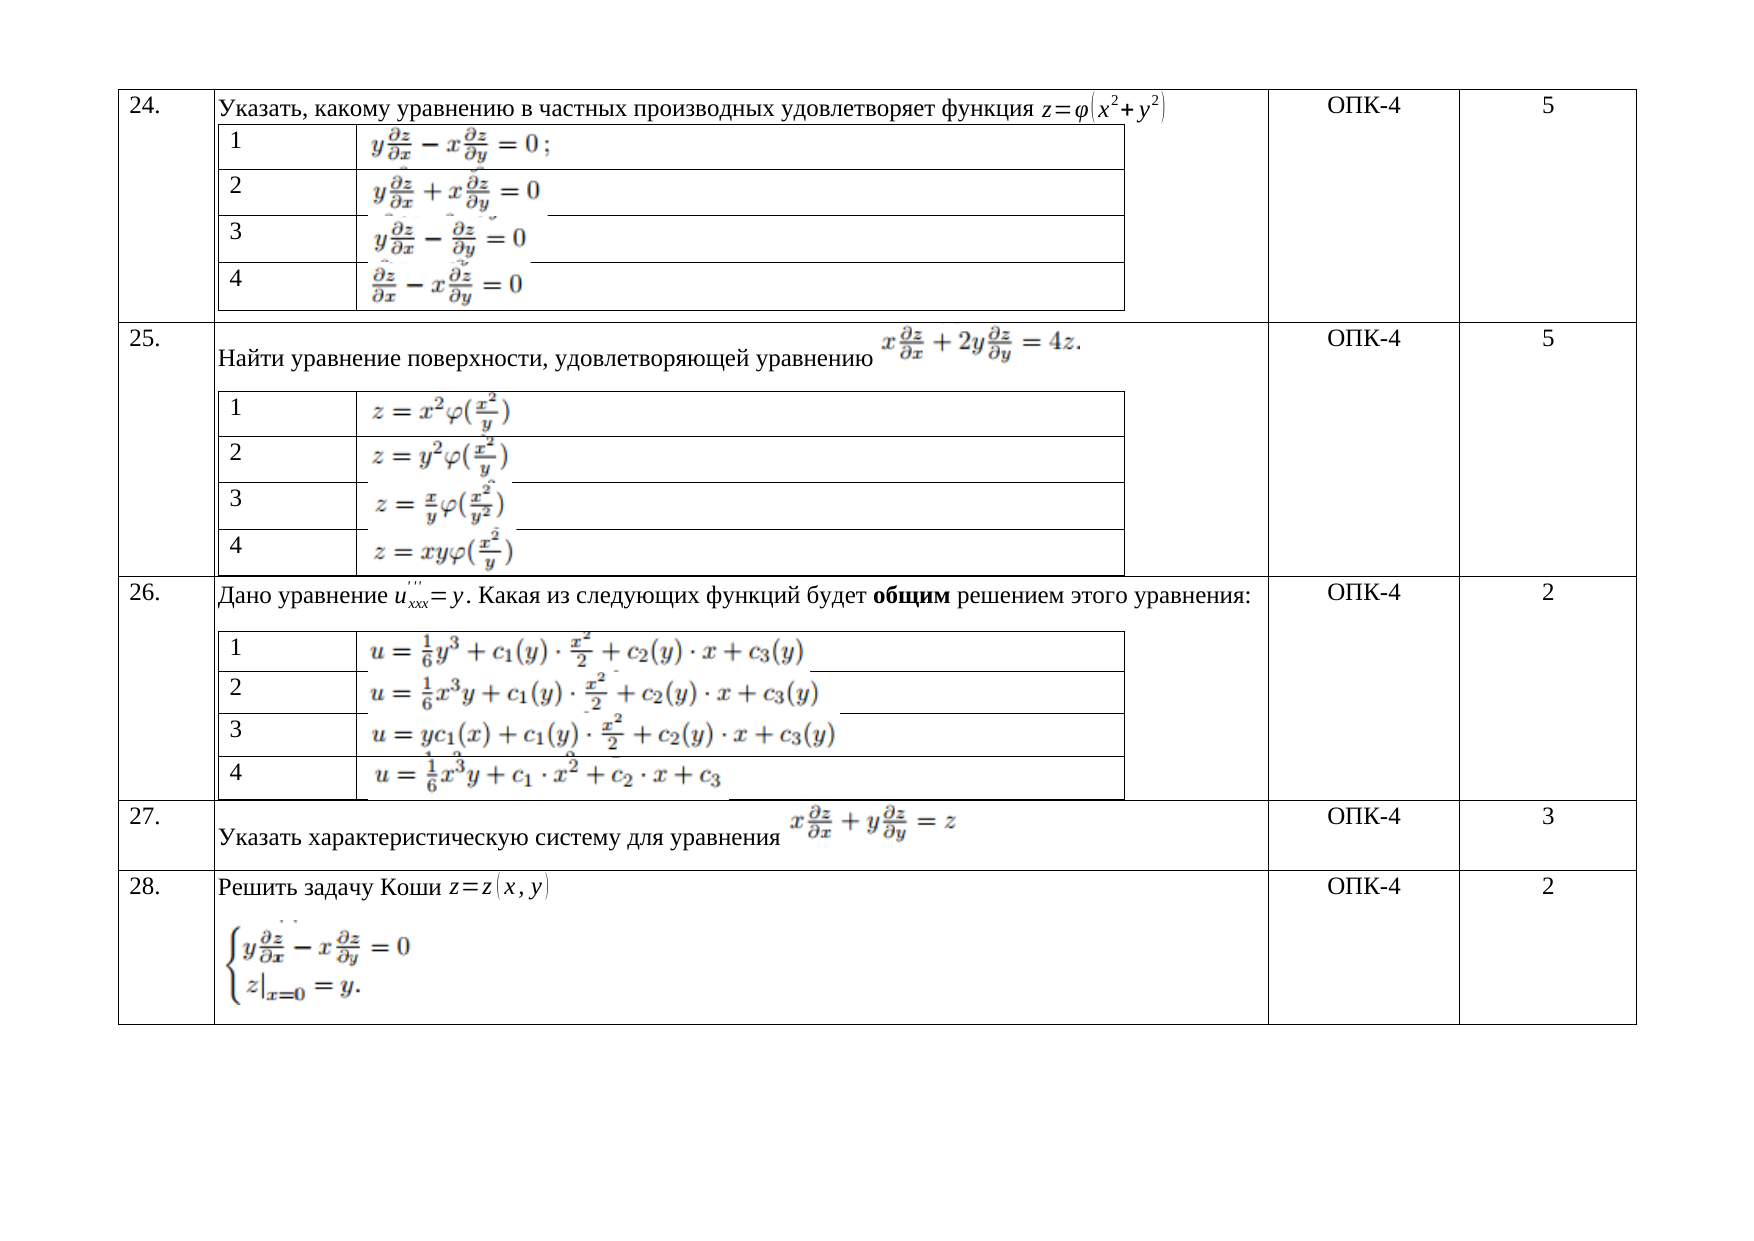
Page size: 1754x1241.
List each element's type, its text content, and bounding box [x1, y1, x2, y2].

table_cell ОПК-4 [1269, 90, 1459, 322]
picture [368, 437, 517, 575]
table_cell 2 [1460, 577, 1636, 800]
table_cell 5 [1460, 323, 1636, 576]
table_cell Указать, какому уравнению в частных производных удовлетворяет функция [215, 90, 1268, 322]
table_cell [119, 801, 214, 870]
table_cell Указать характеристическую систему для уравнения [215, 801, 1268, 870]
picture [217, 920, 423, 1005]
table_cell ОПК-4 [1269, 577, 1459, 800]
picture [368, 757, 729, 800]
table_cell 3 [1460, 801, 1636, 870]
table_cell Найти уравнение поверхности, удовлетворяющей уравнению [215, 323, 1268, 576]
picture [879, 323, 1080, 367]
picture [368, 632, 840, 756]
table_cell [119, 577, 214, 800]
table_cell [119, 323, 214, 576]
picture [787, 801, 959, 846]
picture [368, 170, 548, 310]
table_cell ОПК-4 [1269, 871, 1459, 1024]
picture [368, 392, 515, 436]
table_cell [119, 90, 214, 322]
table_cell ОПК-4 [1269, 801, 1459, 870]
table_cell 5 [1460, 90, 1636, 322]
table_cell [215, 871, 1268, 1024]
table_cell ОПК-4 [1269, 323, 1459, 576]
picture [368, 125, 554, 169]
table_cell 2 [1460, 871, 1636, 1024]
table_cell [119, 871, 214, 1024]
table_cell Дано уравнение . Какая из следующих функций будет общим решением этого уравнения: [215, 577, 1268, 800]
